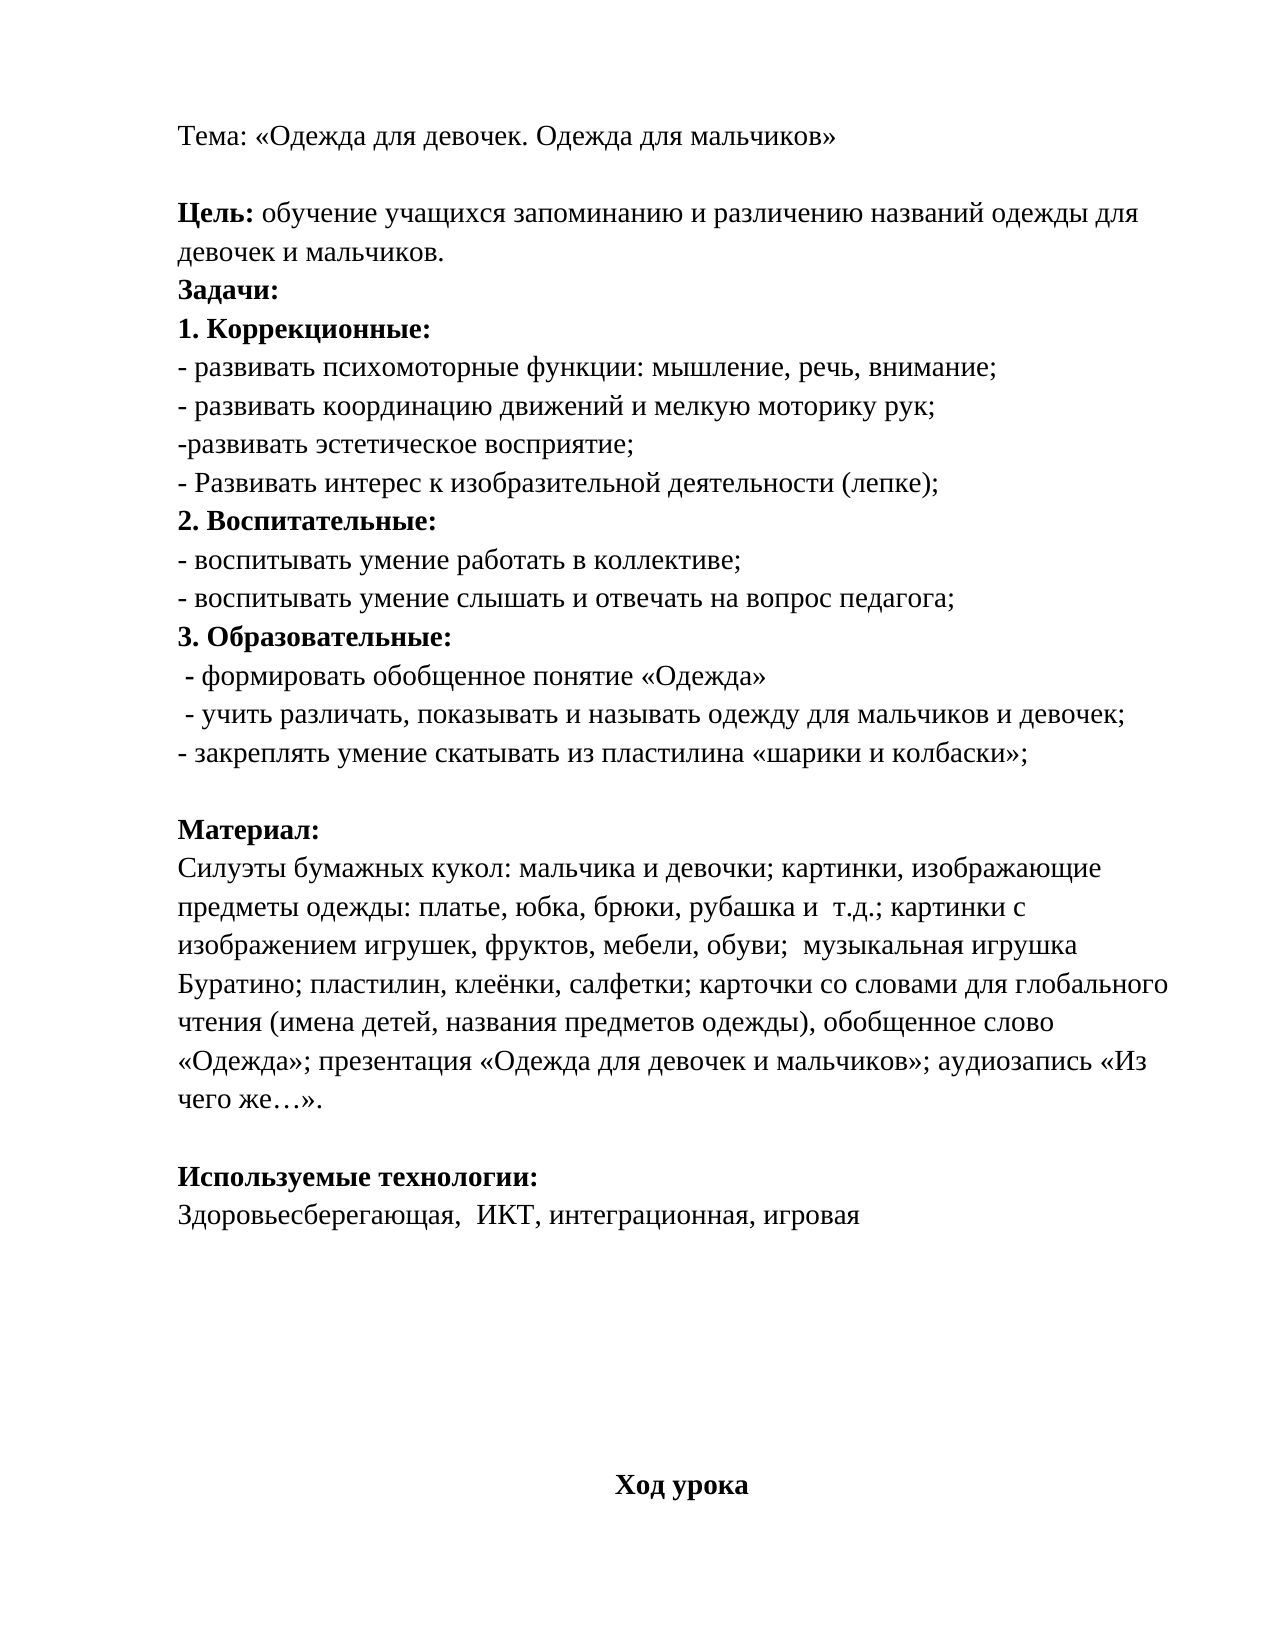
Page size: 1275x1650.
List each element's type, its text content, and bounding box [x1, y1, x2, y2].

text Ход урока [177, 1467, 1186, 1501]
text - развивать психомоторные функции: мышление, речь, внимание; [177, 349, 1186, 383]
text - закреплять умение скатывать из пластилина «шарики и колбаски»; [177, 735, 1186, 768]
text -развивать эстетическое восприятие; [177, 426, 1186, 460]
text - Развивать интерес к изобразительной деятельности (лепке); [177, 465, 1186, 498]
text - воспитывать умение работать в коллективе; [177, 542, 1186, 576]
text Силуэты бумажных кукол: мальчика и девочки; картинки, изображающие предметы одежды: платье, юбка, брюки, рубашка и т.д.; картинки с изображением игрушек, фруктов, мебели, обуви; музыкальная игрушка Буратино; пластилин, клеёнки, салфетки; карточки со словами для глобального чтения (имена детей, названия предметов одежды), обобщенное слово «Одежда»; презентация «Одежда для девочек и мальчиков»; аудиозапись «Из чего же…». [177, 850, 1186, 1115]
text Используемые технологии: [177, 1159, 1186, 1192]
text 2. Воспитательные: [177, 503, 1186, 537]
text Задачи: [177, 272, 1186, 306]
text - развивать координацию движений и мелкую моторику рук; [177, 388, 1186, 421]
text Здоровьесберегающая, ИКТ, интеграционная, игровая [177, 1197, 1186, 1231]
text Тема: «Одежда для девочек. Одежда для мальчиков» [177, 118, 1186, 152]
text 3. Образовательные: [177, 619, 1186, 653]
text - воспитывать умение слышать и отвечать на вопрос педагога; [177, 581, 1186, 614]
text 1. Коррекционные: [177, 311, 1186, 344]
text - формировать обобщенное понятие «Одежда» [177, 658, 1186, 691]
text Цель: обучение учащихся запоминанию и различению названий одежды для девочек и мальчиков. [177, 195, 1186, 267]
text - учить различать, показывать и называть одежду для мальчиков и девочек; [177, 696, 1186, 730]
text Материал: [177, 812, 1186, 845]
